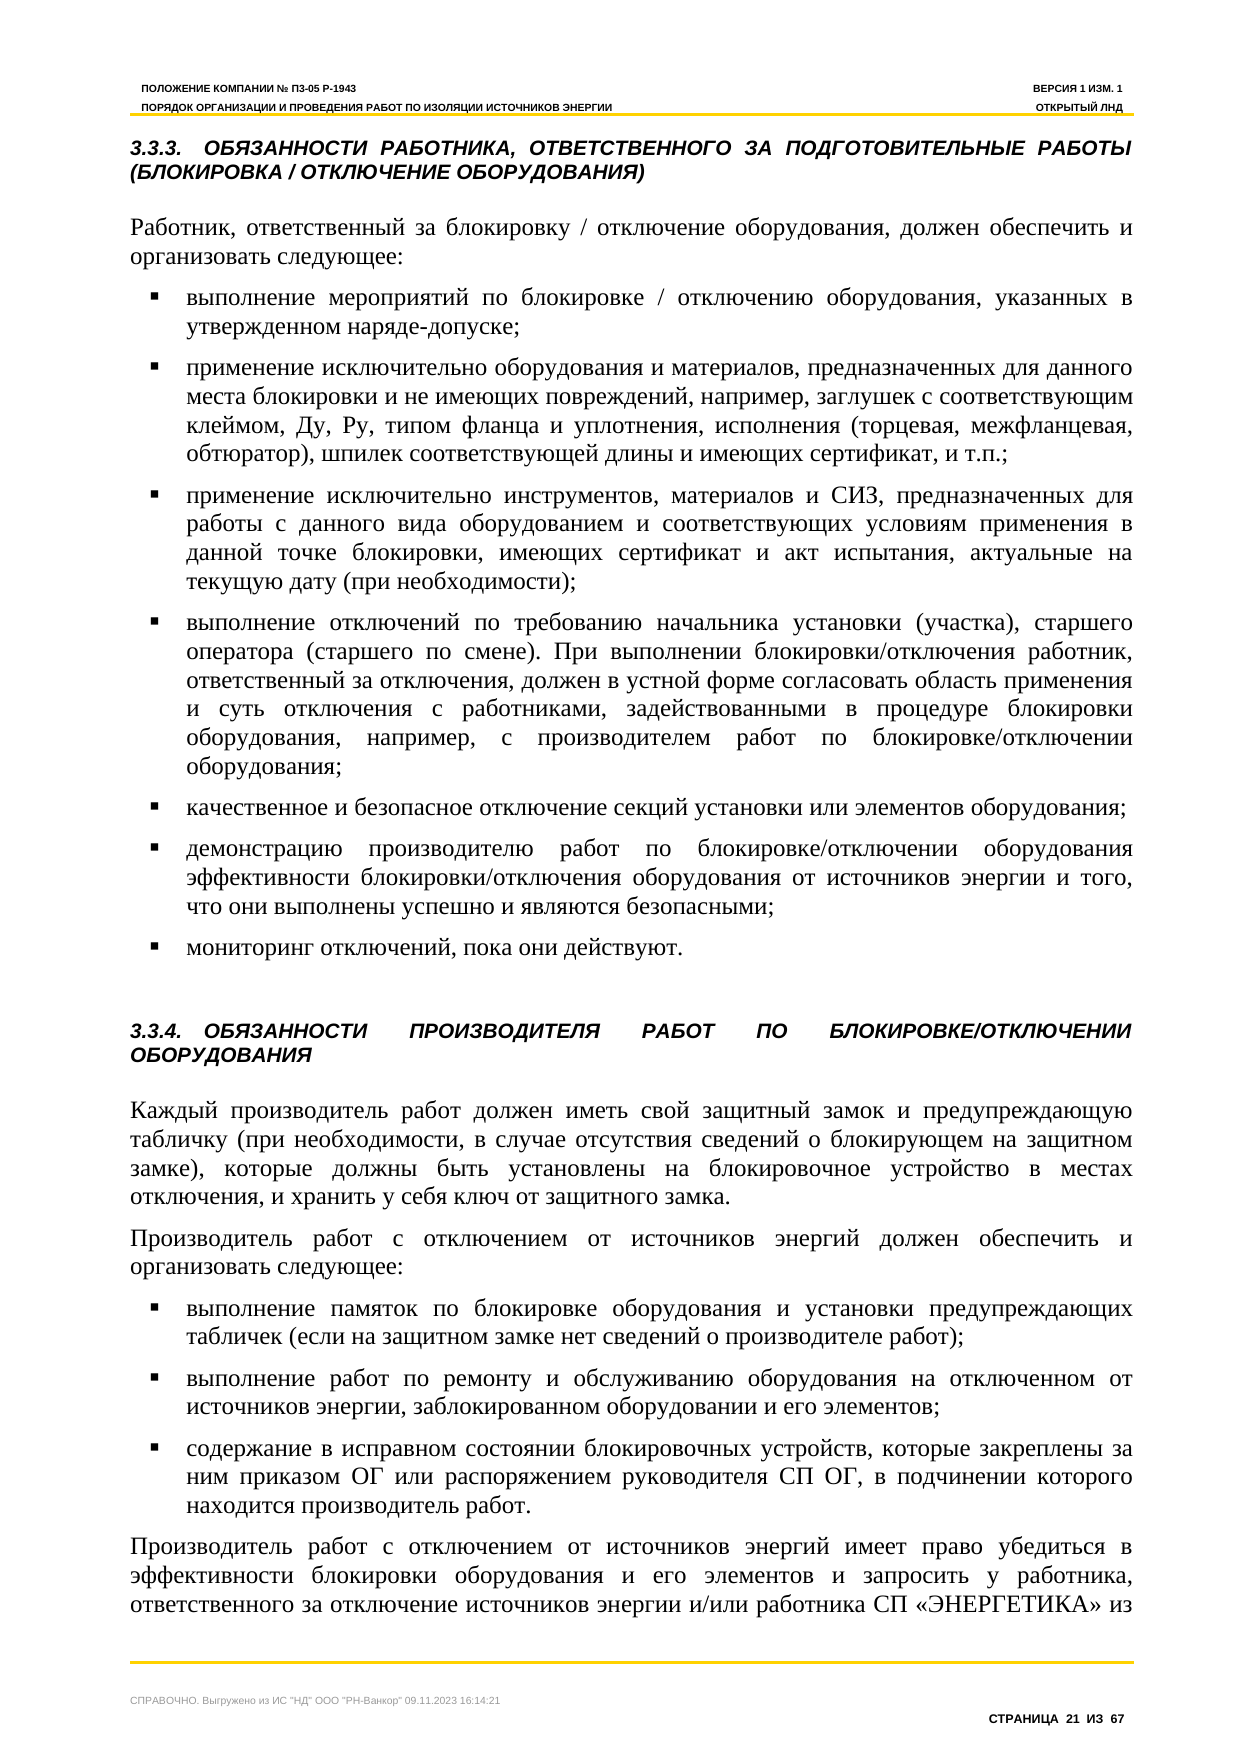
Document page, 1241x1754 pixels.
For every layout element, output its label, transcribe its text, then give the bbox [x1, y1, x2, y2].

text Работник, ответственный за блокировку / отключение оборудования, должен обеспечить и организовать следующее: [130, 212, 1134, 270]
list выполнение отключений по требованию начальника установки (участка), старшего оператора (старшего по смене). При выполнении блокировки/отключения работник, ответственный за отключения, должен в устной форме согласовать область применения и суть отключения с работниками, задействованными в процедуре блокировки оборудования, например, с производителем работ по блокировке/отключении оборудования; [149, 607, 1134, 780]
subtitle ОБЯЗАННОСТИ ПРОИЗВОДИТЕЛЯ РАБОТ ПО БЛОКИРОВКЕ/ОТКЛЮЧЕНИИ ОБОРУДОВАНИЯ [130, 1018, 1134, 1066]
list выполнение работ по ремонту и обслуживанию оборудования на отключенном от источников энергии, заблокированном оборудовании и его элементов; [149, 1363, 1134, 1420]
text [130, 1531, 1134, 1618]
text Каждый производитель работ должен иметь свой защитный замок и предупреждающую табличку (при необходимости, в случае отсутствия сведений о блокирующем на защитном замке), которые должны быть установлены на блокировочное устройство в местах отключения, и хранить у себя ключ от защитного замка. [130, 1095, 1134, 1210]
text Производитель работ с отключением от источников энергий должен обеспечить и организовать следующее: [130, 1223, 1134, 1280]
list демонстрацию производителю работ по блокировке/отключении оборудования эффективности блокировки/отключения оборудования от источников энергии и того, что они выполнены успешно и являются безопасными; [149, 833, 1134, 920]
subtitle ОБЯЗАННОСТИ РАБОТНИКА, ОТВЕТСТВЕННОГО ЗА ПОДГОТОВИТЕЛЬНЫЕ РАБОТЫ (БЛОКИРОВКА / ОТКЛЮЧЕНИЕ ОБОРУДОВАНИЯ) [130, 136, 1134, 183]
list выполнение памяток по блокировке оборудования и установки предупреждающих табличек (если на защитном замке нет сведений о производителе работ); [149, 1293, 1134, 1350]
list содержание в исправном состоянии блокировочных устройств, которые закреплены за ним приказом ОГ или распоряжением руководителя СП ОГ, в подчинении которого находится производитель работ. [149, 1433, 1134, 1519]
list мониторинг отключений, пока они действуют. [149, 932, 1134, 961]
list применение исключительно инструментов, материалов и СИЗ, предназначенных для работы с данного вида оборудованием и соответствующих условиям применения в данной точке блокировки, имеющих сертификат и акт испытания, актуальные на текущую дату (при необходимости); [149, 480, 1134, 595]
list качественное и безопасное отключение секций установки или элементов оборудования; [149, 792, 1134, 821]
list применение исключительно оборудования и материалов, предназначенных для данного места блокировки и не имеющих повреждений, например, заглушек с соответствующим клеймом, Ду, Ру, типом фланца и уплотнения, исполнения (торцевая, межфланцевая, обтюратор), шпилек соответствующей длины и имеющих сертификат, и т.п.; [149, 352, 1134, 467]
list выполнение мероприятий по блокировке / отключению оборудования, указанных в утвержденном наряде-допуске; [149, 282, 1134, 340]
